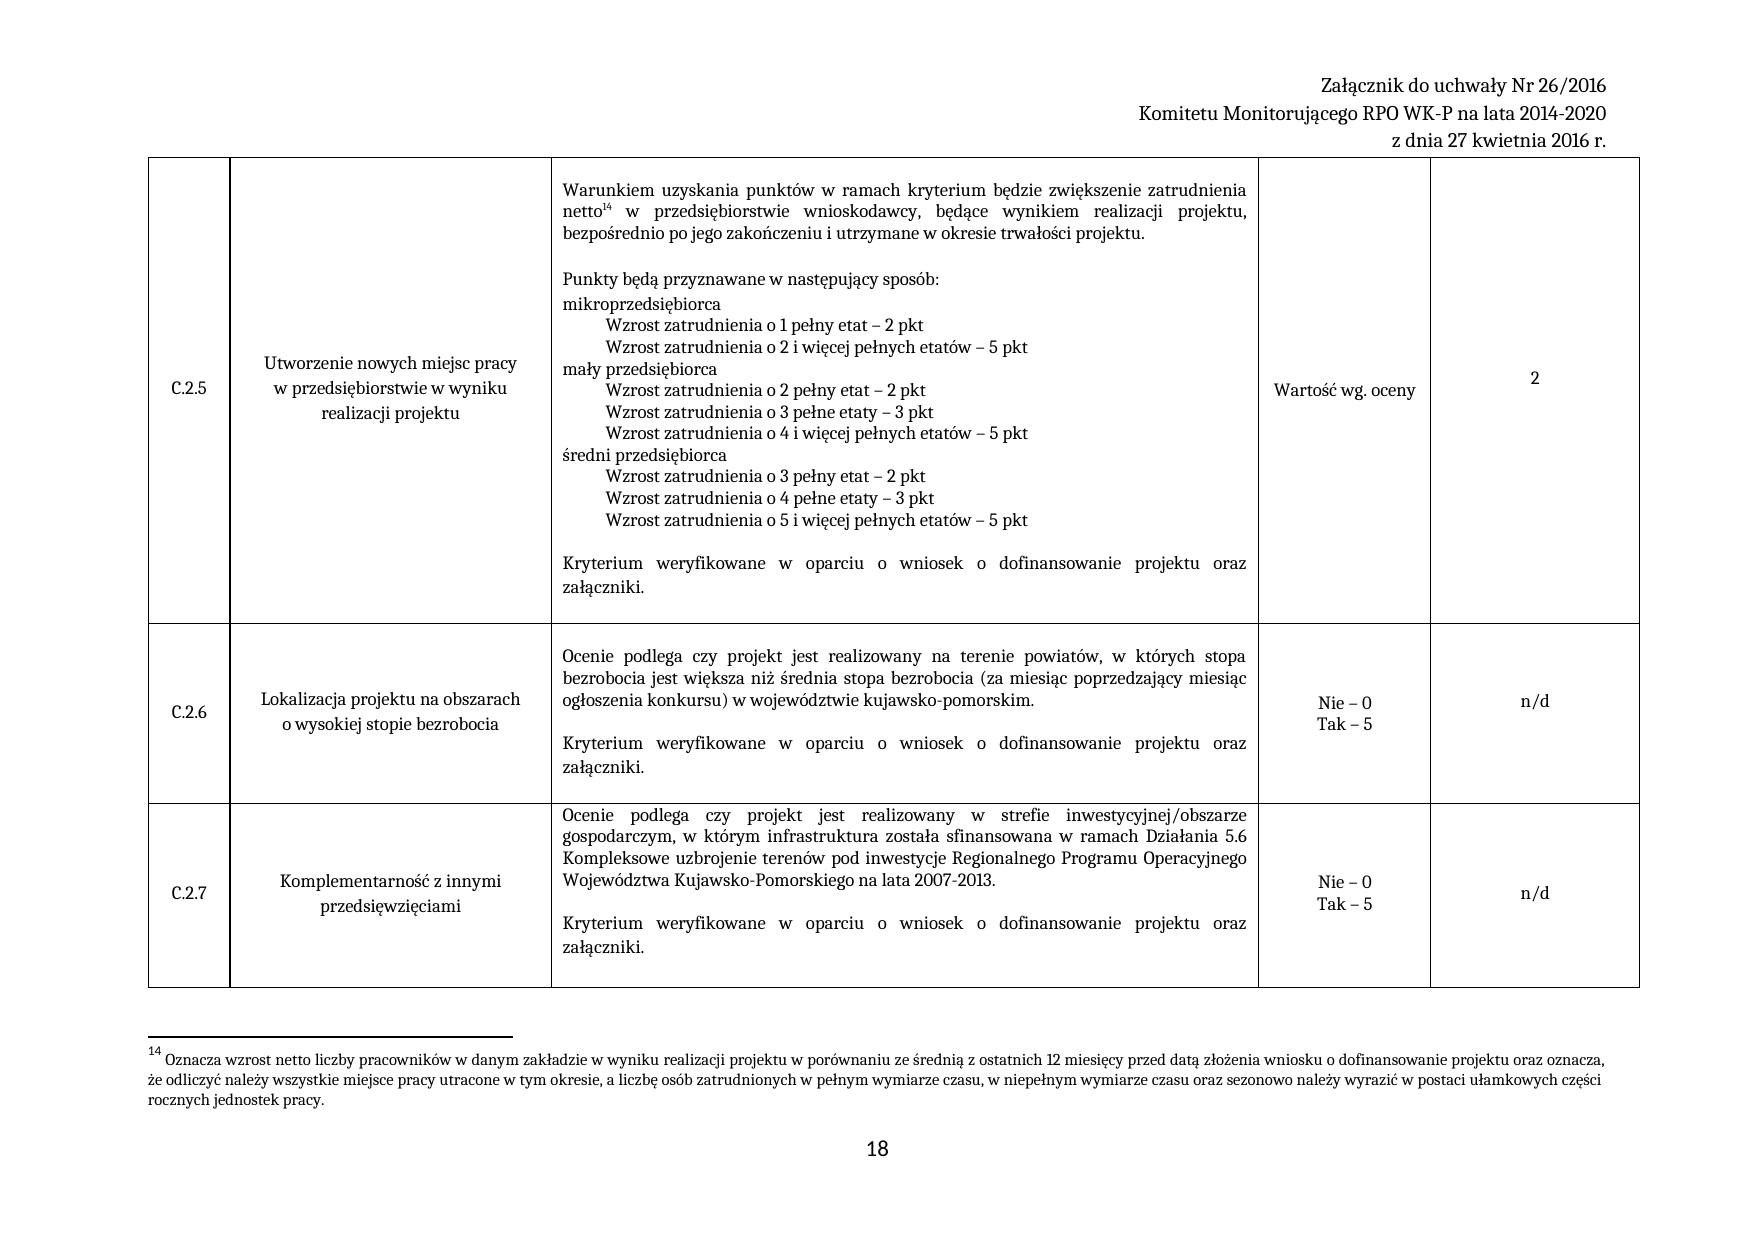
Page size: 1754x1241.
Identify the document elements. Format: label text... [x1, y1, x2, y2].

table_cell Nie – 0 Tak – 5 [1259, 624, 1430, 803]
table_cell Wartość wg. oceny [1259, 158, 1430, 623]
table_cell Utworzenie nowych miejsc pracy w przedsiębiorstwie w wyniku realizacji projektu [231, 158, 551, 623]
table_cell n/d [1431, 804, 1639, 987]
table_cell 2 [1431, 158, 1639, 623]
table_cell Komplementarność z innymi przedsięwzięciami [231, 804, 551, 987]
table_cell C.2.7 [149, 804, 229, 987]
table_cell Nie – 0 Tak – 5 [1259, 804, 1430, 987]
table_cell Lokalizacja projektu na obszarach o wysokiej stopie bezrobocia [231, 624, 551, 803]
table_cell C.2.5 [149, 158, 229, 623]
table_cell Warunkiem uzyskania punktów w ramach kryterium będzie zwiększenie zatrudnienia netto w przedsiębiorstwie wnioskodawcy, będące wynikiem realizacji projektu, bezpośrednio po jego zakończeniu i utrzymane w okresie trwałości projektu. Punkty będą przyznawane w następujący sposób: mikroprzedsiębiorca Wzrost zatrudnienia o 1 pełny etat – 2 pkt Wzrost zatrudnienia o 2 i więcej pełnych etatów – 5 pkt mały przedsiębiorca Wzrost zatrudnienia o 2 pełny etat – 2 pkt Wzrost zatrudnienia o 3 pełne etaty – 3 pkt Wzrost zatrudnienia o 4 i więcej pełnych etatów – 5 pkt średni przedsiębiorca Wzrost zatrudnienia o 3 pełny etat – 2 pkt Wzrost zatrudnienia o 4 pełne etaty – 3 pkt Wzrost zatrudnienia o 5 i więcej pełnych etatów – 5 pkt Kryterium weryfikowane w oparciu o wniosek o dofinansowanie projektu oraz załączniki. [552, 158, 1258, 623]
table_cell n/d [1431, 624, 1639, 803]
table_cell C.2.6 [149, 624, 229, 803]
table_cell Ocenie podlega czy projekt jest realizowany w strefie inwestycyjnej/obszarze gospodarczym, w którym infrastruktura została sfinansowana w ramach Działania 5.6 Kompleksowe uzbrojenie terenów pod inwestycje Regionalnego Programu Operacyjnego Województwa Kujawsko-Pomorskiego na lata 2007-2013. Kryterium weryfikowane w oparciu o wniosek o dofinansowanie projektu oraz załączniki. [552, 804, 1258, 987]
table_cell Ocenie podlega czy projekt jest realizowany na terenie powiatów, w których stopa bezrobocia jest większa niż średnia stopa bezrobocia (za miesiąc poprzedzający miesiąc ogłoszenia konkursu) w województwie kujawsko-pomorskim. Kryterium weryfikowane w oparciu o wniosek o dofinansowanie projektu oraz załączniki. [552, 624, 1258, 803]
